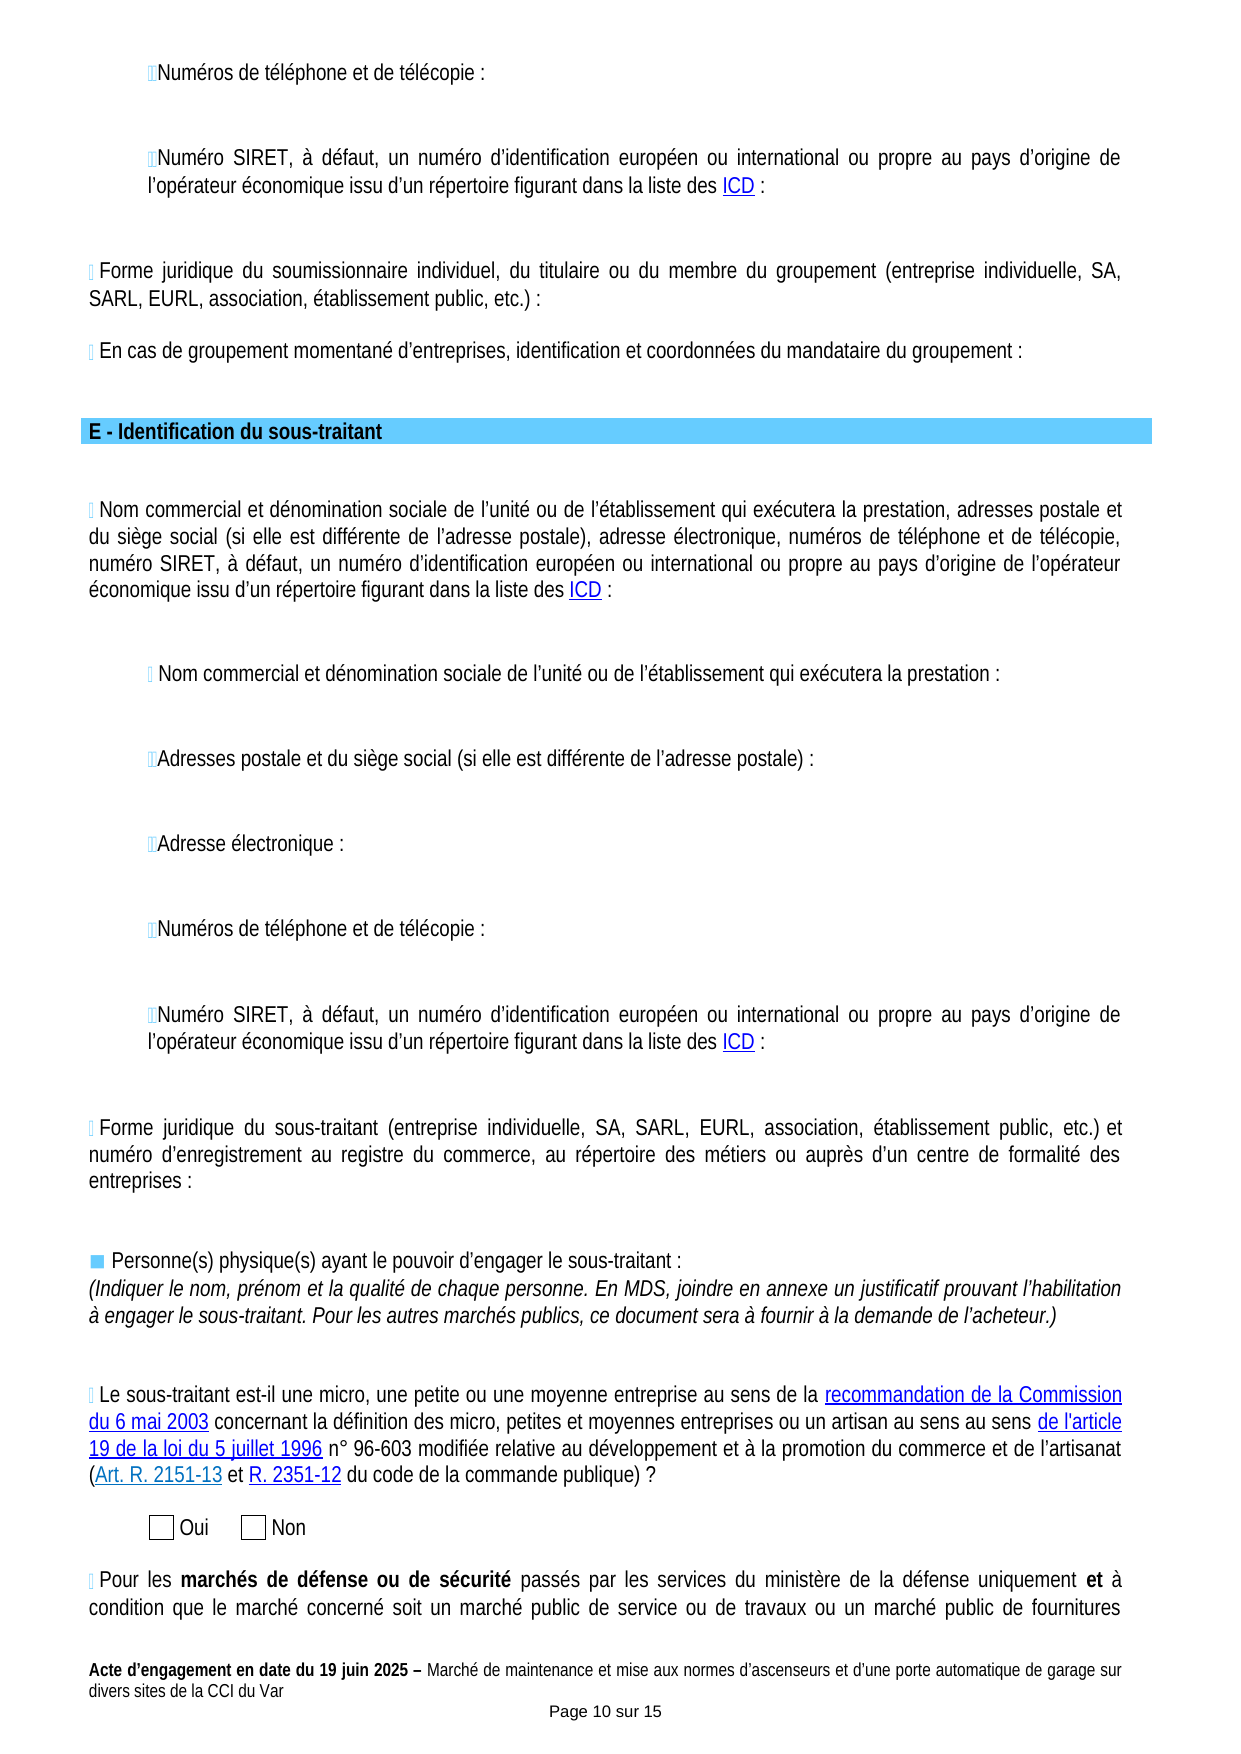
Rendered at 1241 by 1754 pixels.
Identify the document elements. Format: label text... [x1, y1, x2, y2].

text Numéro SIRET, à défaut, un numéro d’identification européen ou international ou propre au pays d’origine de l’opérateur économique issu d’un répertoire figurant dans la liste des ICD : [148, 144, 1122, 198]
text  Nom commercial et dénomination sociale de l’unité ou de l’établissement qui exécutera la prestation : [148, 660, 1122, 687]
text Numéro SIRET, à défaut, un numéro d’identification européen ou international ou propre au pays d’origine de l’opérateur économique issu d’un répertoire figurant dans la liste des ICD : [148, 1001, 1122, 1054]
text  En cas de groupement momentané d’entreprises, identification et coordonnées du mandataire du groupement : [89, 337, 1122, 365]
text  Le sous-traitant est-il une micro, une petite ou une moyenne entreprise au sens de la recommandation de la Commission du 6 mai 2003 concernant la définition des micro, petites et moyennes entreprises ou un artisan au sens au sens de l'article 19 de la loi du 5 juillet 1996 n° 96-603 modifiée relative au développement et à la promotion du commerce et de l’artisanat (Art. R. 2151-13 et R. 2351-12 du code de la commande publique) ? [89, 1381, 1122, 1487]
text  Forme juridique du sous-traitant (entreprise individuelle, SA, SARL, EURL, association, établissement public, etc.) et numéro d’enregistrement au registre du commerce, au répertoire des métiers ou auprès d’un centre de formalité des entreprises : [89, 1113, 1122, 1194]
text Personne(s) physique(s) ayant le pouvoir d’engager le sous-traitant : [89, 1247, 1122, 1275]
text (Indiquer le nom, prénom et la qualité de chaque personne. En MDS, joindre en annexe un justificatif prouvant l’habilitation à engager le sous-traitant. Pour les autres marchés publics, ce document sera à fournir à la demande de l’acheteur.) [89, 1275, 1122, 1328]
text Adresses postale et du siège social (si elle est différente de l’adresse postale) : [148, 745, 1122, 773]
table_header E - Identification du sous-traitant [81, 418, 1152, 444]
text Adresse électronique : [148, 830, 1122, 858]
text Oui Non [148, 1514, 1122, 1540]
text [89, 1566, 1122, 1620]
text Numéros de téléphone et de télécopie : [148, 915, 1122, 943]
text  Forme juridique du soumissionnaire individuel, du titulaire ou du membre du groupement (entreprise individuelle, SA, SARL, EURL, association, établissement public, etc.) : [89, 257, 1122, 311]
text Numéros de téléphone et de télécopie : [148, 59, 1122, 87]
